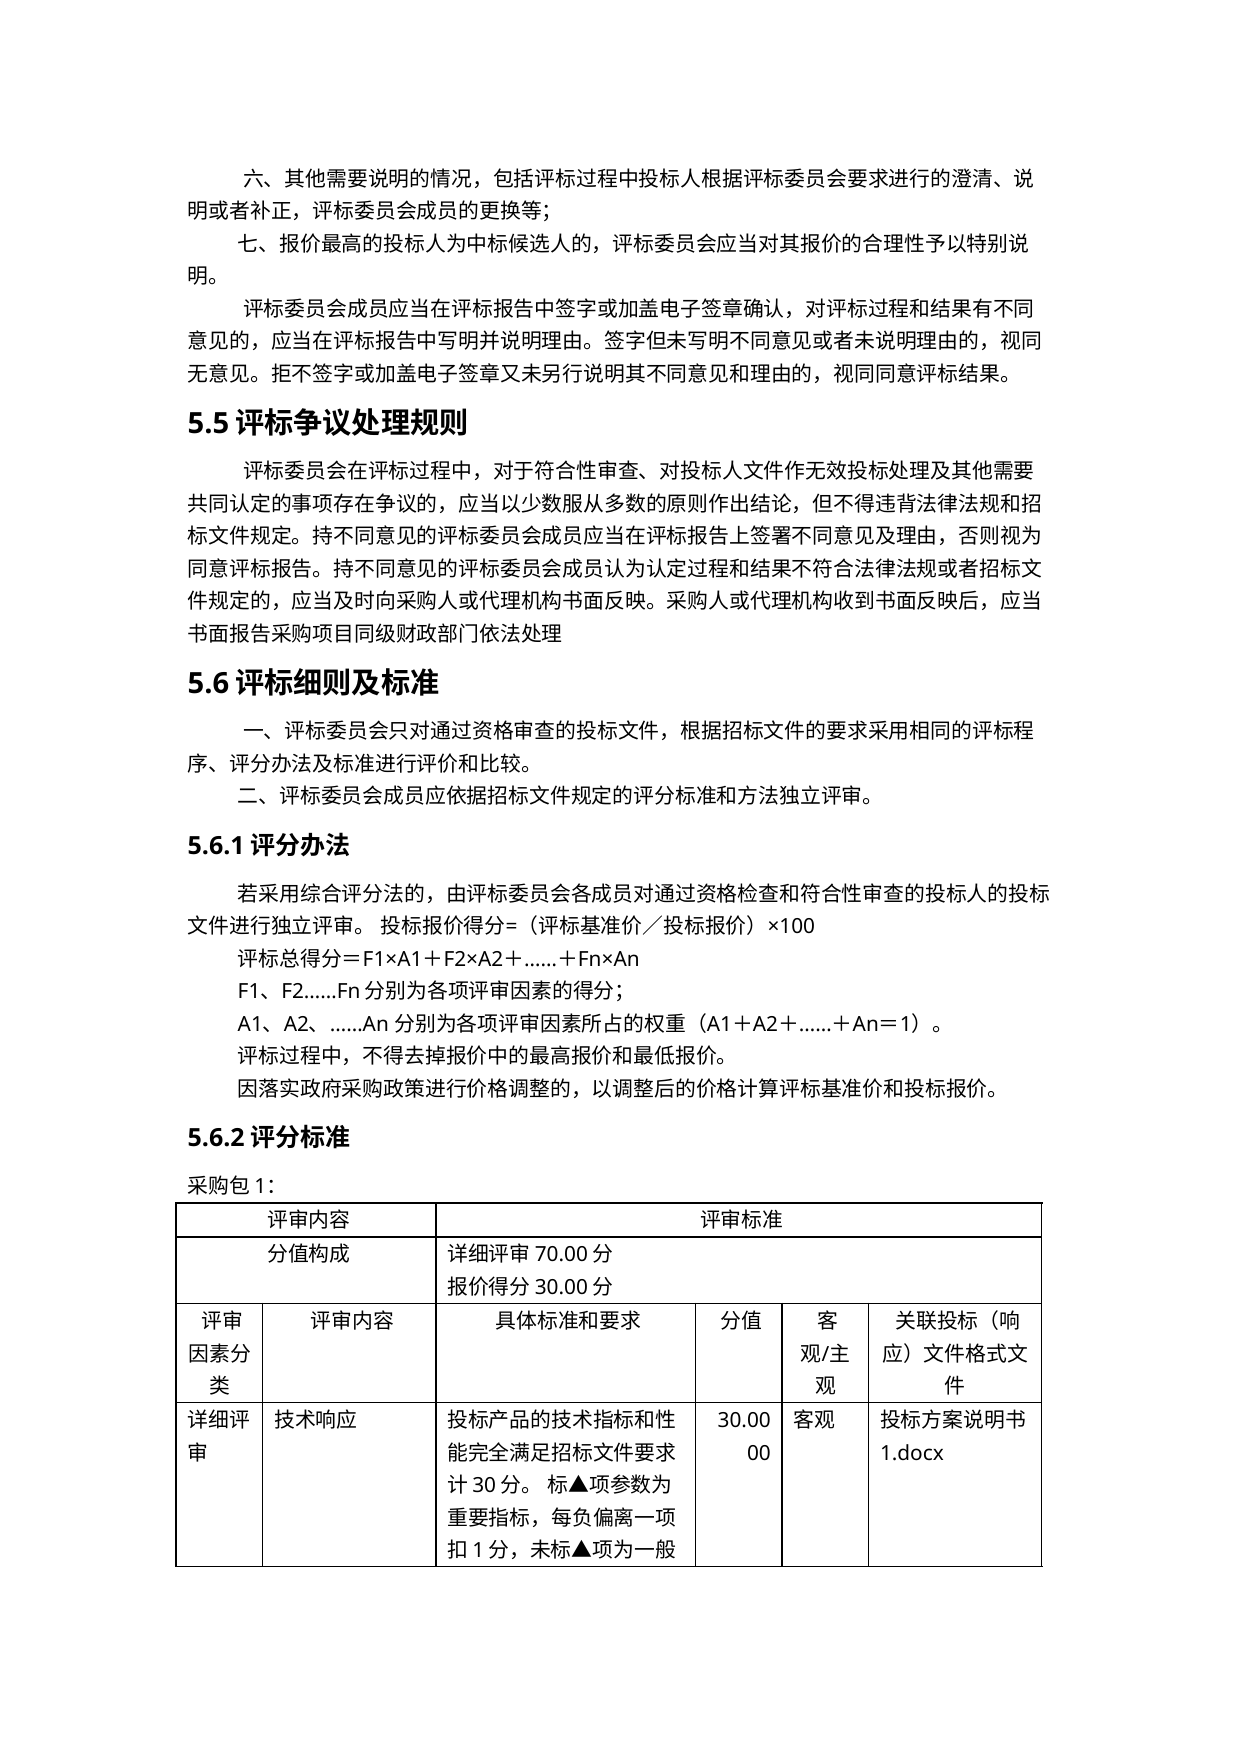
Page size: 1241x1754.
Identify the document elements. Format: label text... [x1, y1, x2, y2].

table_cell 详细评审 [177, 1403, 262, 1566]
table_header 评审内容 [177, 1204, 435, 1236]
text 因落实政府采购政策进行价格调整的，以调整后的价格计算评标基准价和投标报价。 [187, 1072, 1053, 1104]
table_cell 客观 [783, 1403, 868, 1566]
table_header 评审标准 [437, 1204, 1041, 1236]
text 5.6评标细则及标准 [187, 649, 1053, 714]
text 采购包1： [187, 1169, 1053, 1202]
text 若采用综合评分法的，由评标委员会各成员对通过资格检查和符合性审查的投标人的投标文件进行独立评审。 投标报价得分=（评标基准价／投标报价）×100 [187, 877, 1053, 942]
table_cell 评审内容 [263, 1304, 435, 1402]
text 六、其他需要说明的情况，包括评标过程中投标人根据评标委员会要求进行的澄清、说明或者补正，评标委员会成员的更换等； [187, 162, 1053, 227]
text 二、评标委员会成员应依据招标文件规定的评分标准和方法独立评审。 [187, 779, 1053, 812]
table_cell 技术响应 [263, 1403, 435, 1566]
text 评标委员会成员应当在评标报告中签字或加盖电子签章确认，对评标过程和结果有不同意见的，应当在评标报告中写明并说明理由。签字但未写明不同意见或者未说明理由的，视同无意见。拒不签字或加盖电子签章又未另行说明其不同意见和理由的，视同同意评标结果。 [187, 292, 1053, 389]
table_cell 分值 [696, 1304, 781, 1402]
table_cell 评审因素分类 [177, 1304, 262, 1402]
text F1、F2……Fn分别为各项评审因素的得分； [187, 974, 1053, 1007]
text 一、评标委员会只对通过资格审查的投标文件，根据招标文件的要求采用相同的评标程序、评分办法及标准进行评价和比较。 [187, 714, 1053, 779]
text A1、A2、……An 分别为各项评审因素所占的权重（A1＋A2＋……＋An＝1）。 [187, 1007, 1053, 1039]
text 评标委员会在评标过程中，对于符合性审查、对投标人文件作无效投标处理及其他需要共同认定的事项存在争议的，应当以少数服从多数的原则作出结论，但不得违背法律法规和招标文件规定。持不同意见的评标委员会成员应当在评标报告上签署不同意见及理由，否则视为同意评标报告。持不同意见的评标委员会成员认为认定过程和结果不符合法律法规或者招标文件规定的，应当及时向采购人或代理机构书面反映。采购人或代理机构收到书面反映后，应当书面报告采购项目同级财政部门依法处理 [187, 454, 1053, 649]
text 5.5评标争议处理规则 [187, 389, 1053, 454]
text 评标过程中，不得去掉报价中的最高报价和最低报价。 [187, 1039, 1053, 1072]
table_cell 具体标准和要求 [437, 1304, 695, 1402]
text 5.6.2评分标准 [187, 1104, 1053, 1169]
text 评标总得分＝F1×A1＋F2×A2＋……＋Fn×An [187, 942, 1053, 974]
table_cell 投标方案说明书1.docx [869, 1403, 1041, 1566]
table_cell 分值构成 [177, 1238, 435, 1303]
table_cell 客观/主观 [783, 1304, 868, 1402]
text 七、报价最高的投标人为中标候选人的，评标委员会应当对其报价的合理性予以特别说明。 [187, 227, 1053, 292]
table_cell 详细评审70.00分 报价得分30.00分 [437, 1238, 1041, 1303]
table_cell 30.0000 [696, 1403, 781, 1566]
text 5.6.1评分办法 [187, 812, 1053, 877]
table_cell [437, 1403, 695, 1566]
table_cell 关联投标（响应）文件格式文件 [869, 1304, 1041, 1402]
